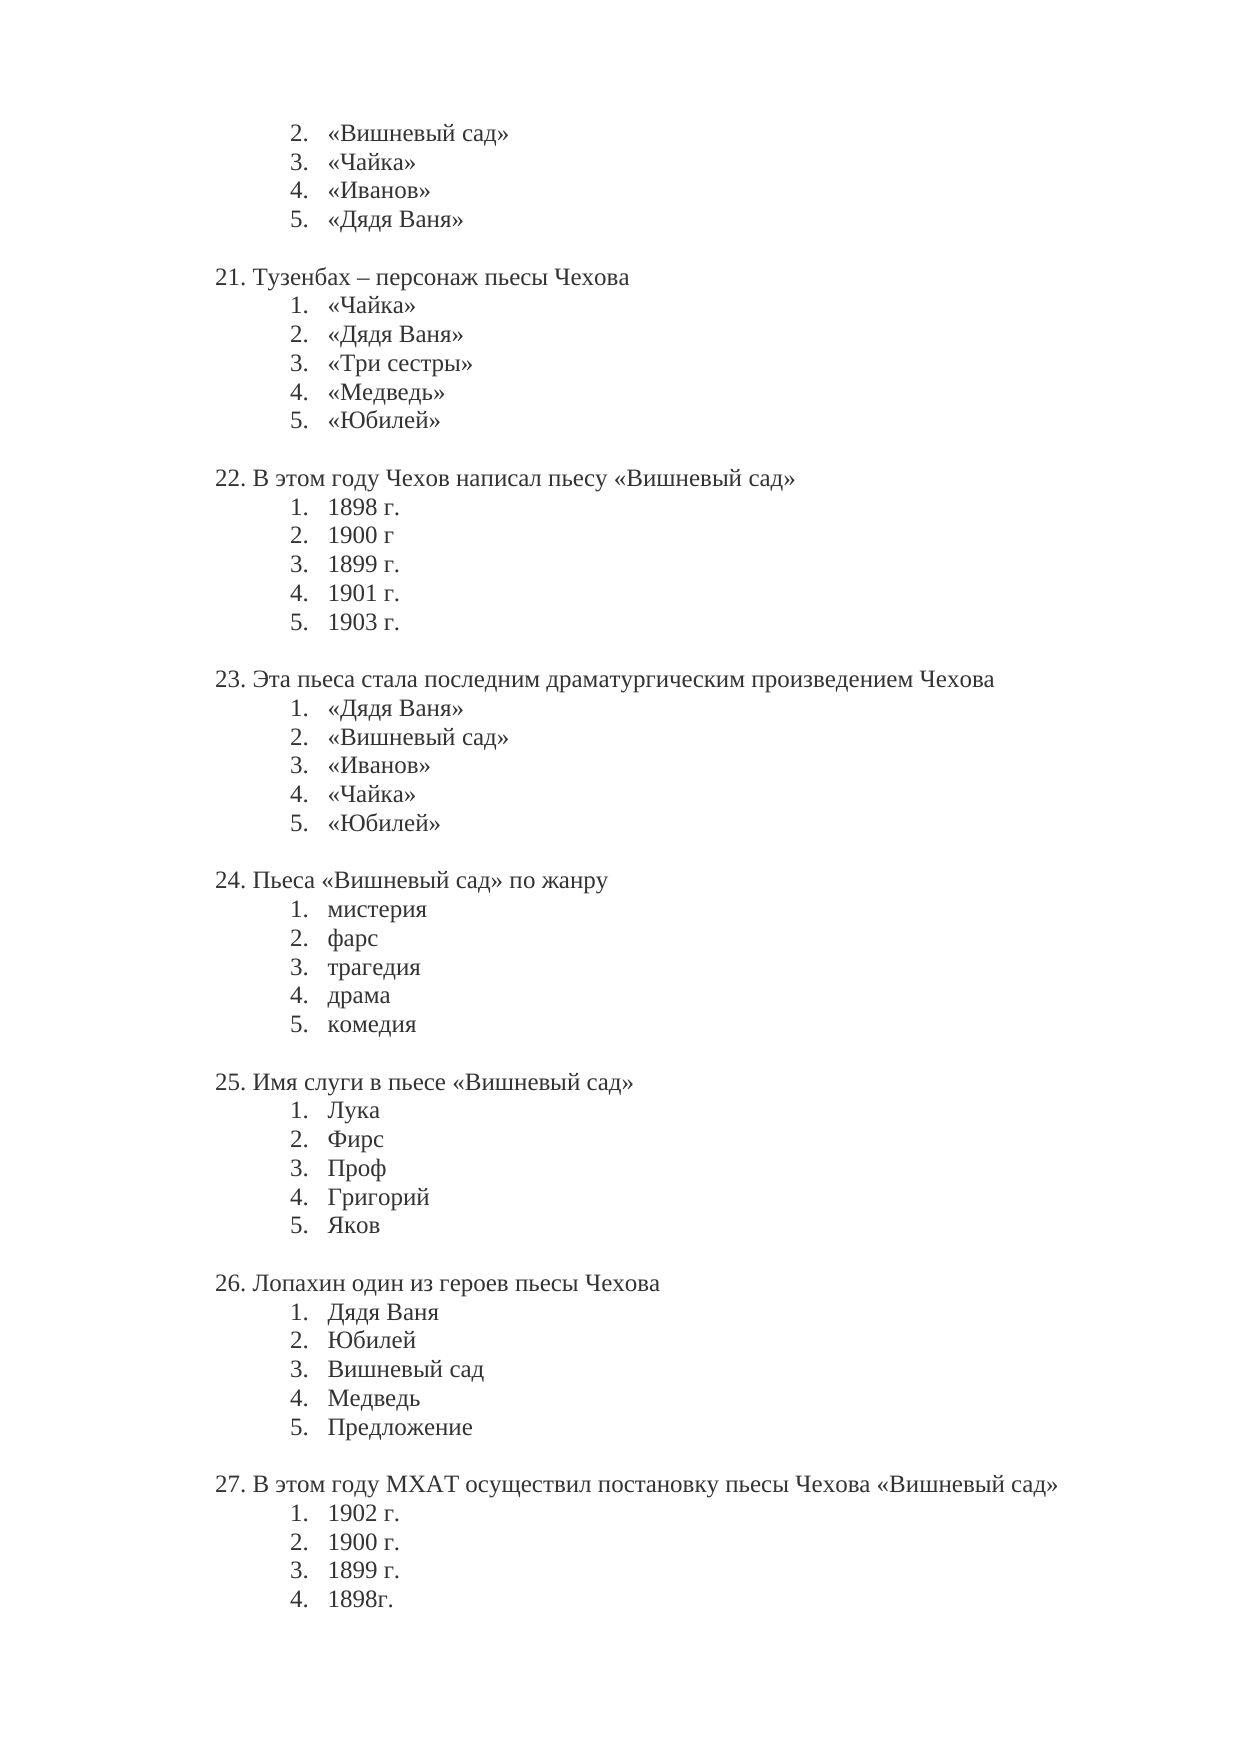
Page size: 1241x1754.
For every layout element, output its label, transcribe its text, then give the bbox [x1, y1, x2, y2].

list «Иванов» [290, 751, 1152, 779]
list В этом году МХАТ осуществил постановку пьесы Чехова «Вишневый сад» [215, 1469, 1152, 1498]
list 1899 г. [290, 549, 1152, 578]
list «Юбилей» [290, 406, 1152, 434]
list Лука [290, 1096, 1152, 1124]
list драма [290, 981, 1152, 1009]
list Эта пьеса стала последним драматургическим произведением Чехова [215, 664, 1152, 693]
list Медведь [290, 1383, 1152, 1412]
list комедия [290, 1009, 1152, 1038]
list Лопахин один из героев пьесы Чехова [215, 1268, 1152, 1297]
list Фирс [290, 1124, 1152, 1153]
list Имя слуги в пьесе «Вишневый сад» [215, 1067, 1152, 1096]
list Пьеса «Вишневый сад» по жанру [215, 866, 1152, 894]
list Тузенбах – персонаж пьесы Чехова [215, 262, 1152, 291]
list «Иванов» [290, 176, 1152, 204]
list «Чайка» [290, 779, 1152, 808]
list «Вишневый сад» [290, 118, 1152, 147]
list Юбилей [290, 1326, 1152, 1354]
list «Медведь» [290, 377, 1152, 406]
list 1900 г. [290, 1527, 1152, 1556]
list 1901 г. [290, 578, 1152, 607]
list трагедия [290, 952, 1152, 981]
list 1898г. [290, 1584, 1152, 1613]
list Проф [290, 1153, 1152, 1182]
list Яков [290, 1211, 1152, 1239]
list «Дядя Ваня» [290, 319, 1152, 348]
list 1902 г. [290, 1498, 1152, 1527]
list 1903 г. [290, 607, 1152, 636]
list В этом году Чехов написал пьесу «Вишневый сад» [215, 463, 1152, 492]
list Вишневый сад [290, 1354, 1152, 1383]
list «Дядя Ваня» [290, 693, 1152, 722]
list Дядя Ваня [290, 1297, 1152, 1326]
list «Юбилей» [290, 808, 1152, 837]
list «Вишневый сад» [290, 722, 1152, 751]
list мистерия [290, 894, 1152, 923]
list «Три сестры» [290, 348, 1152, 377]
list «Чайка» [290, 147, 1152, 176]
list Григорий [290, 1182, 1152, 1211]
list 1899 г. [290, 1556, 1152, 1584]
list «Чайка» [290, 291, 1152, 319]
list 1898 г. [290, 492, 1152, 521]
list «Дядя Ваня» [290, 204, 1152, 233]
list 1900 г [290, 521, 1152, 549]
list фарс [290, 923, 1152, 952]
list Предложение [290, 1412, 1152, 1441]
